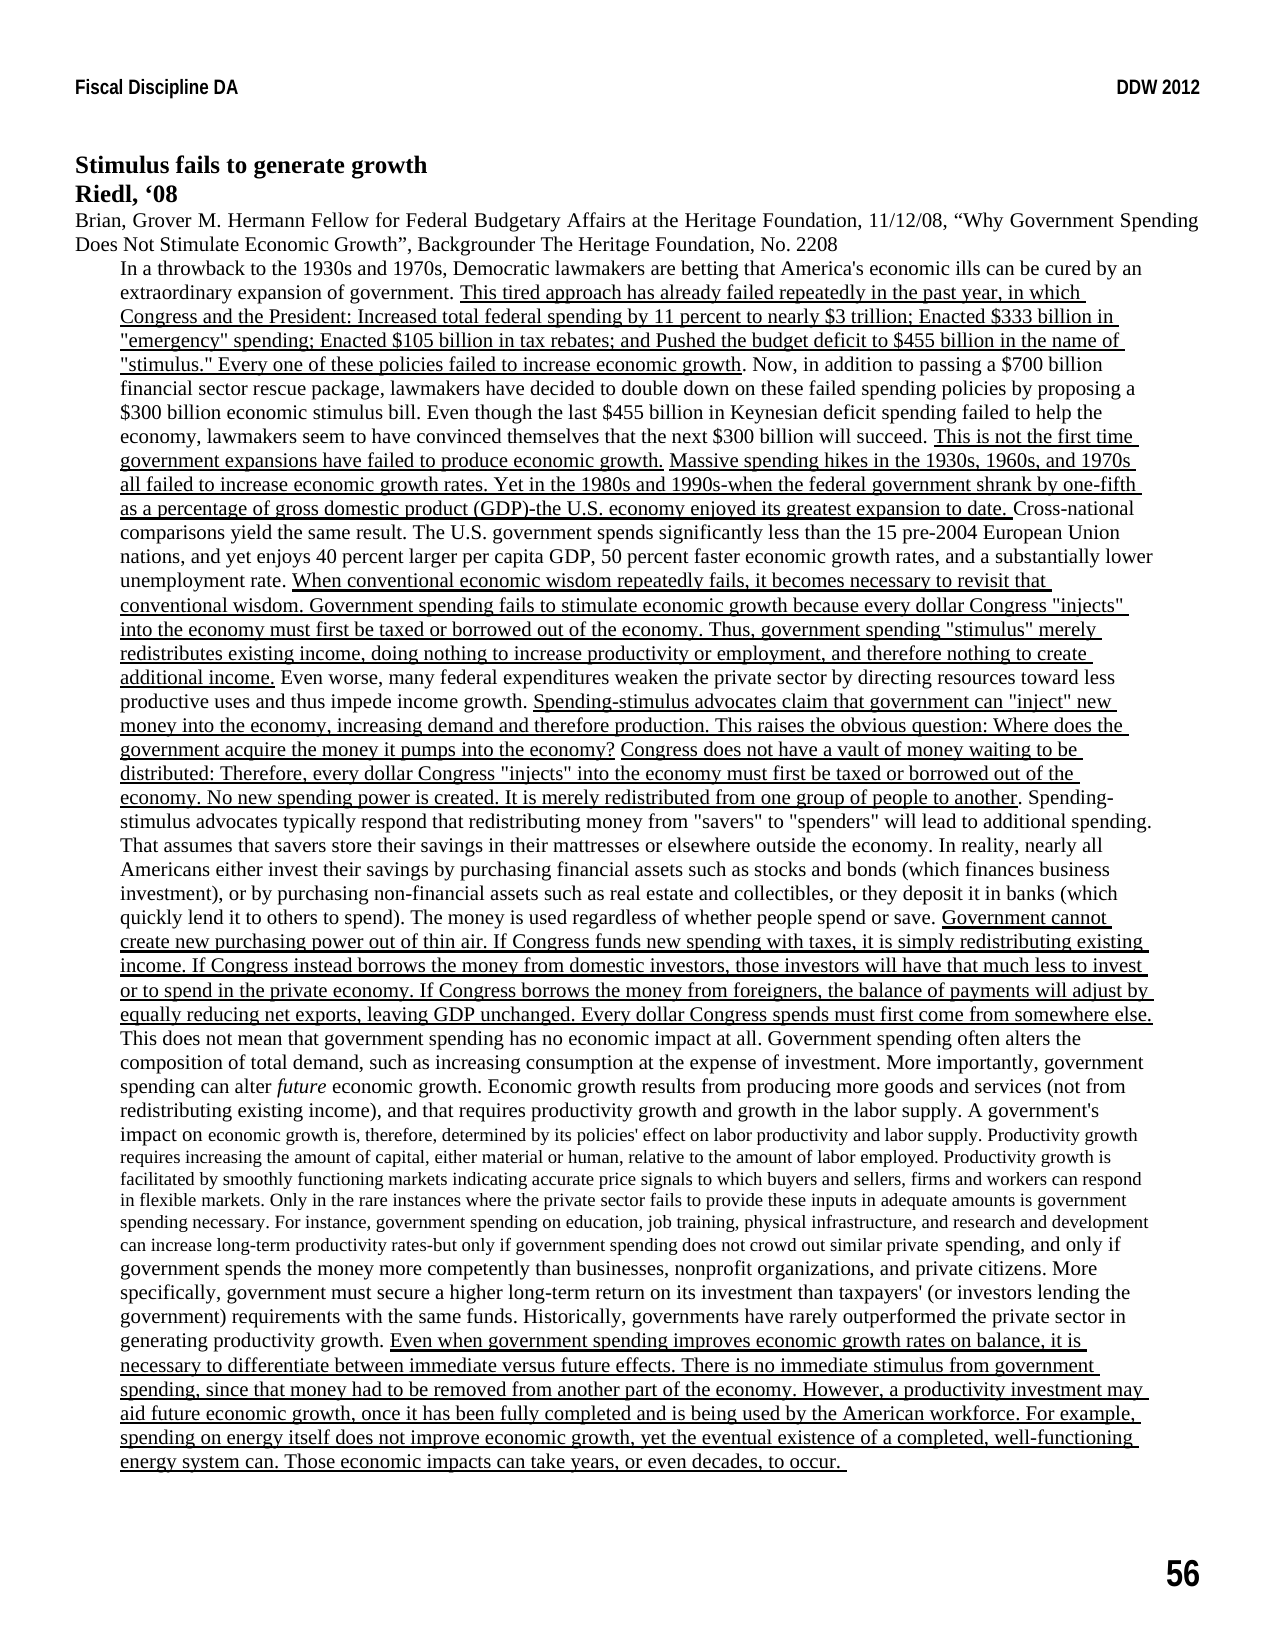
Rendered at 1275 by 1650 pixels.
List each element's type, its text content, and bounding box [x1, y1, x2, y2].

text Brian, Grover M. Hermann Fellow for Federal Budgetary Affairs at the Heritage Foundation, 11/12/08, “Why Government Spending Does Not Stimulate Economic Growth”, Backgrounder The Heritage Foundation, No. 2208 [75, 207, 1200, 256]
text Riedl, ‘08 [75, 179, 1200, 207]
text In a throwback to the 1930s and 1970s, Democratic lawmakers are betting that America's economic ills can be cured by an extraordinary expansion of government. This tired approach has already failed repeatedly in the past year, in which Congress and the President: Increased total federal spending by 11 percent to nearly $3 trillion; Enacted $333 billion in "emergency" spending; Enacted $105 billion in tax rebates; and Pushed the budget deficit to $455 billion in the name of "stimulus." Every one of these policies failed to increase economic growth. Now, in addition to passing a $700 billion financial sector rescue package, lawmakers have decided to double down on these failed spending policies by proposing a $300 billion economic stimulus bill. Even though the last $455 billion in Keynesian deficit spending failed to help the economy, lawmakers seem to have convinced themselves that the next $300 billion will succeed. This is not the first time government expansions have failed to produce economic growth. Massive spending hikes in the 1930s, 1960s, and 1970s all failed to increase economic growth rates. Yet in the 1980s and 1990s-when the federal government shrank by one-fifth as a percentage of gross domestic product (GDP)-the U.S. economy enjoyed its greatest expansion to date. Cross-national comparisons yield the same result. The U.S. government spends significantly less than the 15 pre-2004 European Union nations, and yet enjoys 40 percent larger per capita GDP, 50 percent faster economic growth rates, and a substantially lower unemployment rate. When conventional economic wisdom repeatedly fails, it becomes necessary to revisit that conventional wisdom. Government spending fails to stimulate economic growth because every dollar Congress "injects" into the economy must first be taxed or borrowed out of the economy. Thus, government spending "stimulus" merely redistributes existing income, doing nothing to increase productivity or employment, and therefore nothing to create additional income. Even worse, many federal expenditures weaken the private sector by directing resources toward less productive uses and thus impede income growth. Spending-stimulus advocates claim that government can "inject" new money into the economy, increasing demand and therefore production. This raises the obvious question: Where does the government acquire the money it pumps into the economy? Congress does not have a vault of money waiting to be distributed: Therefore, every dollar Congress "injects" into the economy must first be taxed or borrowed out of the economy. No new spending power is created. It is merely redistributed from one group of people to another. Spending-stimulus advocates typically respond that redistributing money from "savers" to "spenders" will lead to additional spending. That assumes that savers store their savings in their mattresses or elsewhere outside the economy. In reality, nearly all Americans either invest their savings by purchasing financial assets such as stocks and bonds (which finances business investment), or by purchasing non-financial assets such as real estate and collectibles, or they deposit it in banks (which quickly lend it to others to spend). The money is used regardless of whether people spend or save. Government cannot create new purchasing power out of thin air. If Congress funds new spending with taxes, it is simply redistributing existing income. If Congress instead borrows the money from domestic investors, those investors will have that much less to invest or to spend in the private economy. If Congress borrows the money from foreigners, the balance of payments will adjust by equally reducing net exports, leaving GDP unchanged. Every dollar Congress spends must first come from somewhere else. This does not mean that government spending has no economic impact at all. Government spending often alters the composition of total demand, such as increasing consumption at the expense of investment. More importantly, government spending can alter future economic growth. Economic growth results from producing more goods and services (not from redistributing existing income), and that requires productivity growth and growth in the labor supply. A government's impact on economic growth is, therefore, determined by its policies' effect on labor productivity and labor supply. Productivity growth requires increasing the amount of capital, either material or human, relative to the amount of labor employed. Productivity growth is facilitated by smoothly functioning markets indicating accurate price signals to which buyers and sellers, firms and workers can respond in flexible markets. Only in the rare instances where the private sector fails to provide these inputs in adequate amounts is government spending necessary. For instance, government spending on education, job training, physical infrastructure, and research and development can increase long-term productivity rates-but only if government spending does not crowd out similar private spending, and only if government spends the money more competently than businesses, nonprofit organizations, and private citizens. More specifically, government must secure a higher long-term return on its investment than taxpayers' (or investors lending the government) requirements with the same funds. Historically, governments have rarely outperformed the private sector in generating productivity growth. Even when government spending improves economic growth rates on balance, it is necessary to differentiate between immediate versus future effects. There is no immediate stimulus from government spending, since that money had to be removed from another part of the economy. However, a productivity investment may aid future economic growth, once it has been fully completed and is being used by the American workforce. For example, spending on energy itself does not improve economic growth, yet the eventual existence of a completed, well-functioning energy system can. Those economic impacts can take years, or even decades, to occur. [120, 256, 1155, 1473]
text Stimulus fails to generate growth [75, 150, 1200, 179]
